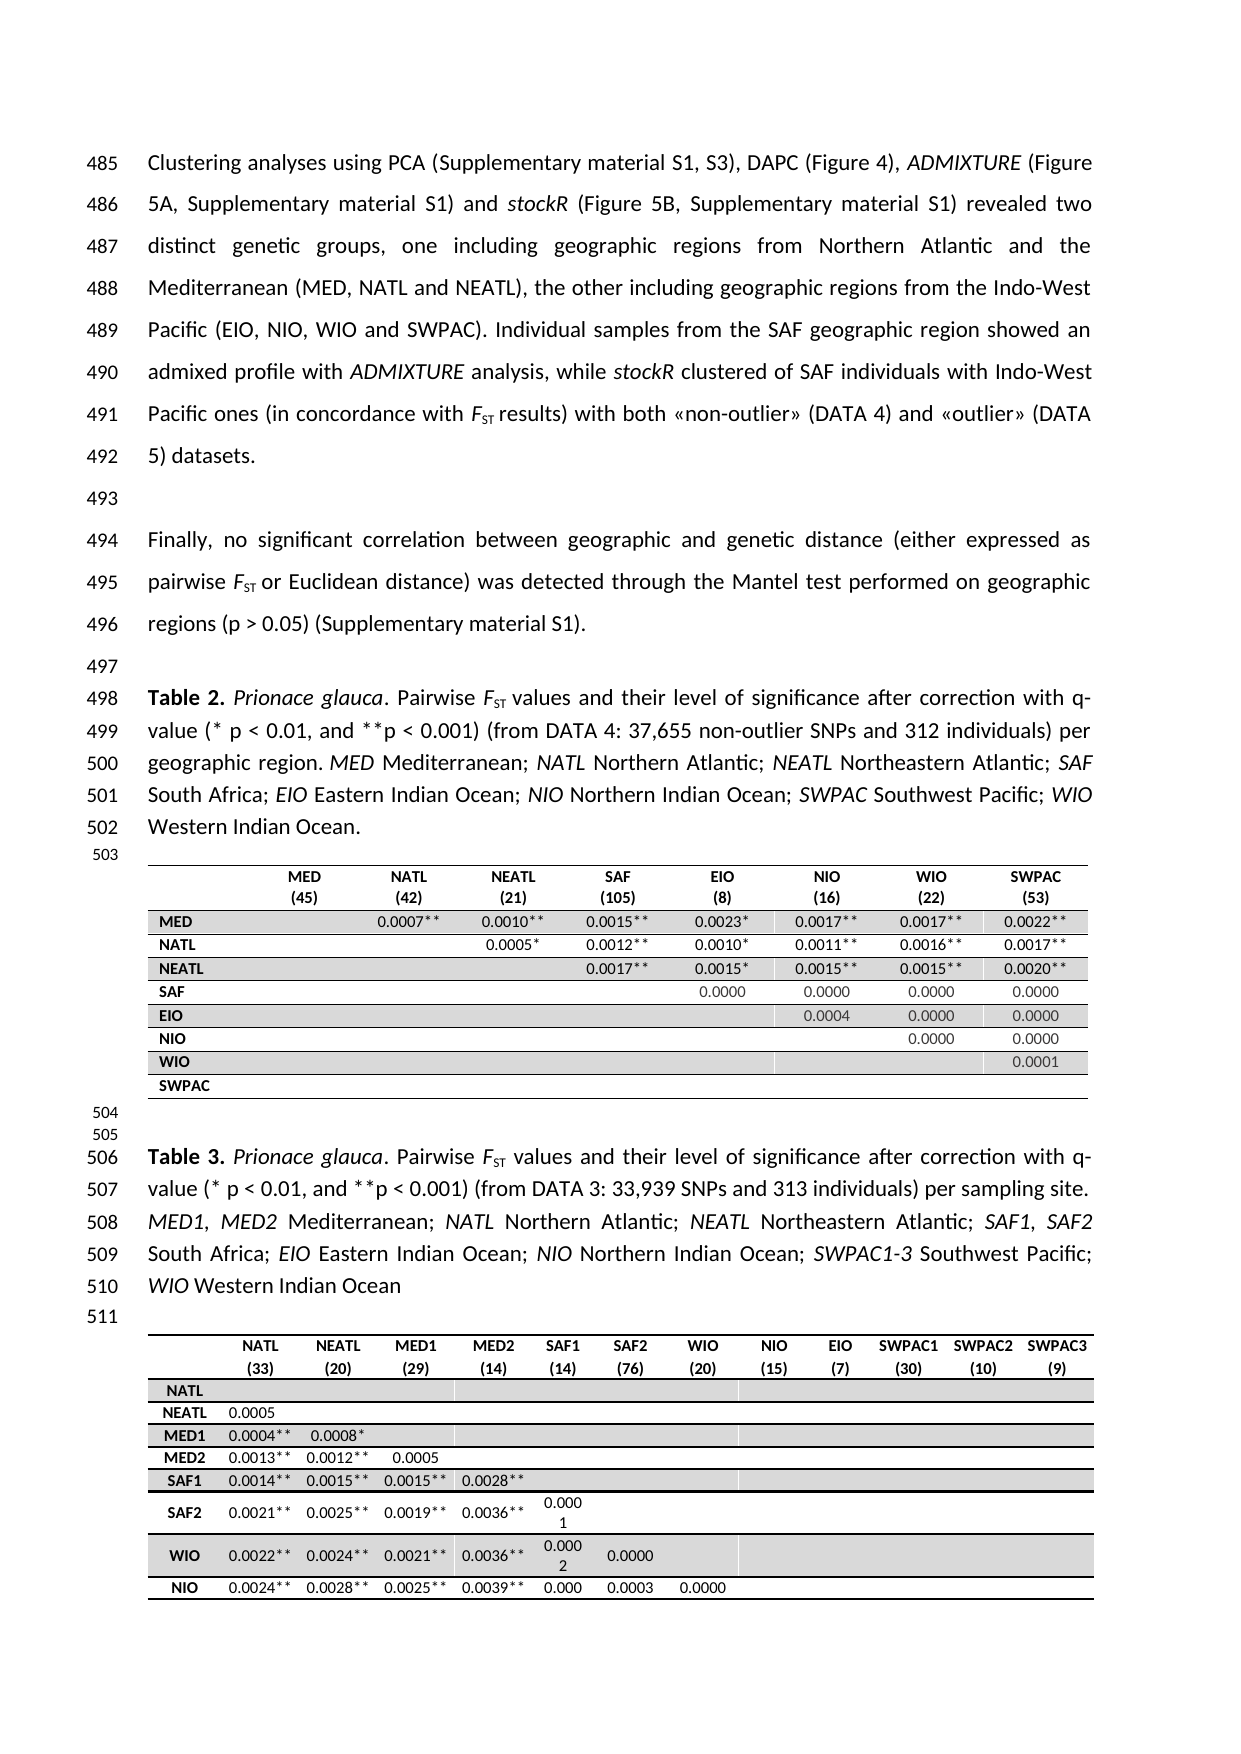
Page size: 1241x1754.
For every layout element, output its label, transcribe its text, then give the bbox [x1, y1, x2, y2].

table_cell [871, 1578, 946, 1598]
table_cell [871, 1425, 946, 1446]
table_cell (10) [946, 1356, 1020, 1378]
table_cell 0.0023* [670, 911, 774, 933]
table_cell 0.0002 [532, 1535, 593, 1576]
table_cell 0.0013** [221, 1448, 299, 1468]
table_cell 0.0017** [984, 935, 1088, 957]
table_cell [252, 981, 356, 1004]
table_header WIO [667, 1336, 738, 1356]
table_cell [667, 1470, 738, 1490]
table_cell [565, 981, 670, 1004]
table_cell [775, 1052, 879, 1074]
table_cell (15) [739, 1356, 810, 1378]
table_cell 0.0015** [377, 1470, 454, 1490]
table_cell [1020, 1380, 1094, 1401]
table_cell 0.0008* [299, 1425, 377, 1446]
table_header EIO (8) [670, 866, 774, 910]
table_cell [356, 981, 461, 1004]
table_cell 0.0019** [377, 1493, 454, 1533]
table_cell [739, 1425, 810, 1446]
table_cell 0.0003 [593, 1578, 667, 1598]
table_cell [356, 1028, 461, 1051]
table_cell [377, 1403, 454, 1423]
table_header [148, 866, 252, 910]
table_cell 0.0007** [356, 911, 461, 933]
table_cell [946, 1425, 1020, 1446]
table_cell 0.0017** [775, 911, 879, 933]
table_cell [461, 1075, 565, 1098]
table_cell 0.0004** [221, 1425, 299, 1446]
table_cell MED1 [148, 1425, 221, 1446]
table_cell [879, 1052, 983, 1074]
table_cell 0.0000 [667, 1578, 738, 1598]
table_cell [667, 1403, 738, 1423]
table_cell 0.0012** [299, 1448, 377, 1468]
table_cell [1020, 1535, 1094, 1576]
table_cell 0.0015** [775, 958, 879, 980]
table_cell [299, 1403, 377, 1423]
table_cell [455, 1380, 532, 1401]
table_cell [667, 1425, 738, 1446]
table_cell 0.0036** [455, 1493, 532, 1533]
table_cell [455, 1403, 532, 1423]
table_cell NIO [148, 1028, 252, 1051]
table_cell [461, 1005, 565, 1027]
table_cell [221, 1380, 299, 1401]
table_cell [252, 958, 356, 980]
table_cell 0.0016** [879, 935, 983, 957]
table_cell [810, 1535, 871, 1576]
table_cell [461, 1052, 565, 1074]
table_cell 0.0000 [984, 981, 1088, 1004]
table_cell [356, 1052, 461, 1074]
table_cell [593, 1425, 667, 1446]
table_header SAF (105) [565, 866, 670, 910]
table_header [148, 1336, 221, 1378]
table_cell [946, 1578, 1020, 1598]
table_cell [667, 1448, 738, 1468]
table_cell [879, 1075, 983, 1098]
table_cell [461, 981, 565, 1004]
table_cell 0.0010** [461, 911, 565, 933]
table_cell [565, 1028, 670, 1051]
table_cell 0.0028** [299, 1578, 377, 1598]
table_cell 0.0015** [299, 1470, 377, 1490]
table_cell [946, 1403, 1020, 1423]
table_cell [532, 1448, 593, 1468]
table_cell [667, 1493, 738, 1533]
table_cell [739, 1535, 810, 1576]
table_cell [377, 1425, 454, 1446]
table_cell [871, 1403, 946, 1423]
table_cell (76) [593, 1356, 667, 1378]
table_header SAF2 [593, 1336, 667, 1356]
table_cell NATL [148, 1380, 221, 1401]
table_cell [593, 1380, 667, 1401]
table_cell 0.0000 [984, 1005, 1088, 1027]
table_cell (14) [455, 1356, 532, 1378]
table_cell [356, 958, 461, 980]
table_cell [593, 1448, 667, 1468]
table_cell (20) [667, 1356, 738, 1378]
table_cell [565, 1005, 670, 1027]
table_cell 0.0000 [775, 981, 879, 1004]
table_cell 0.0025** [299, 1493, 377, 1533]
table_cell NEATL [148, 1403, 221, 1423]
table_cell SAF2 [148, 1493, 221, 1533]
table_cell 0.0015** [879, 958, 983, 980]
table_cell 0.0000 [670, 981, 774, 1004]
table_cell [871, 1380, 946, 1401]
table_cell [356, 1075, 461, 1098]
table_cell SAF [148, 981, 252, 1004]
table_header MED1 [377, 1336, 454, 1356]
table_cell [461, 1028, 565, 1051]
table_cell MED [148, 911, 252, 933]
table_cell [810, 1448, 871, 1468]
table_cell SAF1 [148, 1470, 221, 1490]
table_cell 0.0012** [565, 935, 670, 957]
table_cell [871, 1535, 946, 1576]
table_cell [252, 911, 356, 933]
table_cell 0.0015* [670, 958, 774, 980]
table_header SWPAC1 [871, 1336, 946, 1356]
table_cell [810, 1578, 871, 1598]
table_cell [667, 1535, 738, 1576]
table_cell [739, 1403, 810, 1423]
table_cell [252, 1028, 356, 1051]
table_cell (7) [810, 1356, 871, 1378]
table_header WIO (22) [879, 866, 983, 910]
table_cell [252, 1005, 356, 1027]
table_cell 0.0022** [221, 1535, 299, 1576]
table_cell [593, 1403, 667, 1423]
table_cell [565, 1052, 670, 1074]
table_cell [946, 1493, 1020, 1533]
table_cell 0.0000 [593, 1535, 667, 1576]
table_cell [532, 1380, 593, 1401]
table_cell 0.0015** [565, 911, 670, 933]
table_cell 0.0004 [532, 1578, 593, 1598]
table_header MED2 [455, 1336, 532, 1356]
table_cell [871, 1448, 946, 1468]
table_cell 0.0028** [455, 1470, 532, 1490]
table_cell [356, 935, 461, 957]
table_cell SWPAC [148, 1075, 252, 1098]
table_cell [299, 1380, 377, 1401]
table_cell EIO [148, 1005, 252, 1027]
table_cell 0.0001 [532, 1493, 593, 1533]
text Table 2. Prionace glauca. Pairwise FST values and their level of significance after correction with q-value (* p < 0.01, and **p < 0.001) (from DATA 4: 37,655 non-outlier SNPs and 312 individuals) per geographic region. MED Mediterranean; NATL Northern Atlantic; NEATL Northeastern Atlantic; SAF South Africa; EIO Eastern Indian Ocean; NIO Northern Indian Ocean; SWPAC Southwest Pacific; WIO Western Indian Ocean. [148, 683, 1093, 840]
table_cell [775, 1075, 879, 1098]
table_cell 0.0010* [670, 935, 774, 957]
table_cell [871, 1493, 946, 1533]
table_cell [1020, 1493, 1094, 1533]
table_cell [946, 1535, 1020, 1576]
table_cell 0.0001 [984, 1052, 1088, 1074]
table_cell [532, 1403, 593, 1423]
table_cell 0.0005 [221, 1403, 299, 1423]
table_cell [810, 1403, 871, 1423]
text Table 3. Prionace glauca. Pairwise FST values and their level of significance after correction with q-value (* p < 0.01, and **p < 0.001) (from DATA 3: 33,939 SNPs and 313 individuals) per sampling site. MED1, MED2 Mediterranean; NATL Northern Atlantic; NEATL Northeastern Atlantic; SAF1, SAF2 South Africa; EIO Eastern Indian Ocean; NIO Northern Indian Ocean; SWPAC1-3 Southwest Pacific; WIO Western Indian Ocean [148, 1142, 1093, 1299]
table_cell NIO [148, 1578, 221, 1598]
table_cell 0.0017** [565, 958, 670, 980]
table_cell [670, 1052, 774, 1074]
table_cell 0.0020** [984, 958, 1088, 980]
table_cell [1020, 1448, 1094, 1468]
table_header NEATL [299, 1336, 377, 1356]
table_cell (33) [221, 1356, 299, 1378]
text Clustering analyses using PCA (Supplementary material S1, S3), DAPC (Figure 4), ADMIXTURE (Figure 5A, Supplementary material S1) and stockR (Figure 5B, Supplementary material S1) revealed two distinct genetic groups, one including geographic regions from Northern Atlantic and the Mediterranean (MED, NATL and NEATL), the other including geographic regions from the Indo-West Pacific (EIO, NIO, WIO and SWPAC). Individual samples from the SAF geographic region showed an admixed profile with ADMIXTURE analysis, while stockR clustered of SAF individuals with Indo-West Pacific ones (in concordance with FST results) with both «non-outlier» (DATA 4) and «outlier» (DATA 5) datasets. [148, 148, 1093, 469]
table_cell [775, 1028, 879, 1051]
table_cell [739, 1448, 810, 1468]
table_cell [1020, 1403, 1094, 1423]
table_cell [593, 1493, 667, 1533]
table_header NIO (16) [775, 866, 879, 910]
table_cell [946, 1448, 1020, 1468]
table_cell [810, 1470, 871, 1490]
table_header EIO [810, 1336, 871, 1356]
table_cell 0.0036** [455, 1535, 532, 1576]
table_cell WIO [148, 1535, 221, 1576]
table_cell [593, 1470, 667, 1490]
table_cell (9) [1020, 1356, 1094, 1378]
table_cell 0.0000 [879, 1005, 983, 1027]
table_cell [455, 1425, 532, 1446]
table_cell 0.0000 [984, 1028, 1088, 1051]
table_cell 0.0017** [879, 911, 983, 933]
table_cell [810, 1493, 871, 1533]
table_cell [532, 1470, 593, 1490]
table_cell WIO [148, 1052, 252, 1074]
table_cell [984, 1075, 1088, 1098]
table_cell 0.0024** [299, 1535, 377, 1576]
table_cell [252, 1075, 356, 1098]
table_header MED (45) [252, 866, 356, 910]
table_header SWPAC (53) [984, 866, 1088, 910]
table_cell 0.0011** [775, 935, 879, 957]
table_cell 0.0005 [377, 1448, 454, 1468]
table_header SWPAC3 [1020, 1336, 1094, 1356]
table_cell 0.0021** [221, 1493, 299, 1533]
table_cell [670, 1075, 774, 1098]
table_cell 0.0024** [221, 1578, 299, 1598]
table_cell (29) [377, 1356, 454, 1378]
table_cell [377, 1380, 454, 1401]
table_cell [810, 1425, 871, 1446]
table_cell [739, 1578, 810, 1598]
table_cell [739, 1470, 810, 1490]
table_cell NEATL [148, 958, 252, 980]
table_header NATL [221, 1336, 299, 1356]
table_cell [1020, 1578, 1094, 1598]
table_cell 0.0005* [461, 935, 565, 957]
table_cell [565, 1075, 670, 1098]
table_header SAF1 [532, 1336, 593, 1356]
table_cell [667, 1380, 738, 1401]
table_cell [455, 1448, 532, 1468]
table_cell [461, 958, 565, 980]
table_cell [532, 1425, 593, 1446]
table_header NATL (42) [356, 866, 461, 910]
table_cell [1020, 1470, 1094, 1490]
table_cell [252, 1052, 356, 1074]
table_cell [1020, 1425, 1094, 1446]
table_cell (30) [871, 1356, 946, 1378]
table_cell [252, 935, 356, 957]
table_cell [946, 1470, 1020, 1490]
table_cell 0.0022** [984, 911, 1088, 933]
table_cell [871, 1470, 946, 1490]
table_cell 0.0025** [377, 1578, 454, 1598]
table_cell [356, 1005, 461, 1027]
table_cell [810, 1380, 871, 1401]
table_cell 0.0000 [879, 1028, 983, 1051]
table_cell 0.0004 [775, 1005, 879, 1027]
table_header SWPAC2 [946, 1336, 1020, 1356]
table_cell 0.0039** [455, 1578, 532, 1598]
table_cell MED2 [148, 1448, 221, 1468]
table_cell NATL [148, 935, 252, 957]
table_cell (14) [532, 1356, 593, 1378]
table_cell (20) [299, 1356, 377, 1378]
table_cell [946, 1380, 1020, 1401]
table_cell [670, 1028, 774, 1051]
table_cell 0.0014** [221, 1470, 299, 1490]
table_header NIO [739, 1336, 810, 1356]
table_cell 0.0000 [879, 981, 983, 1004]
table_cell [739, 1493, 810, 1533]
table_cell [739, 1380, 810, 1401]
table_cell [670, 1005, 774, 1027]
table_cell 0.0021** [377, 1535, 454, 1576]
table_header NEATL (21) [461, 866, 565, 910]
text Finally, no significant correlation between geographic and genetic distance (either expressed as pairwise FST or Euclidean distance) was detected through the Mantel test performed on geographic regions (p > 0.05) (Supplementary material S1). [148, 525, 1093, 637]
